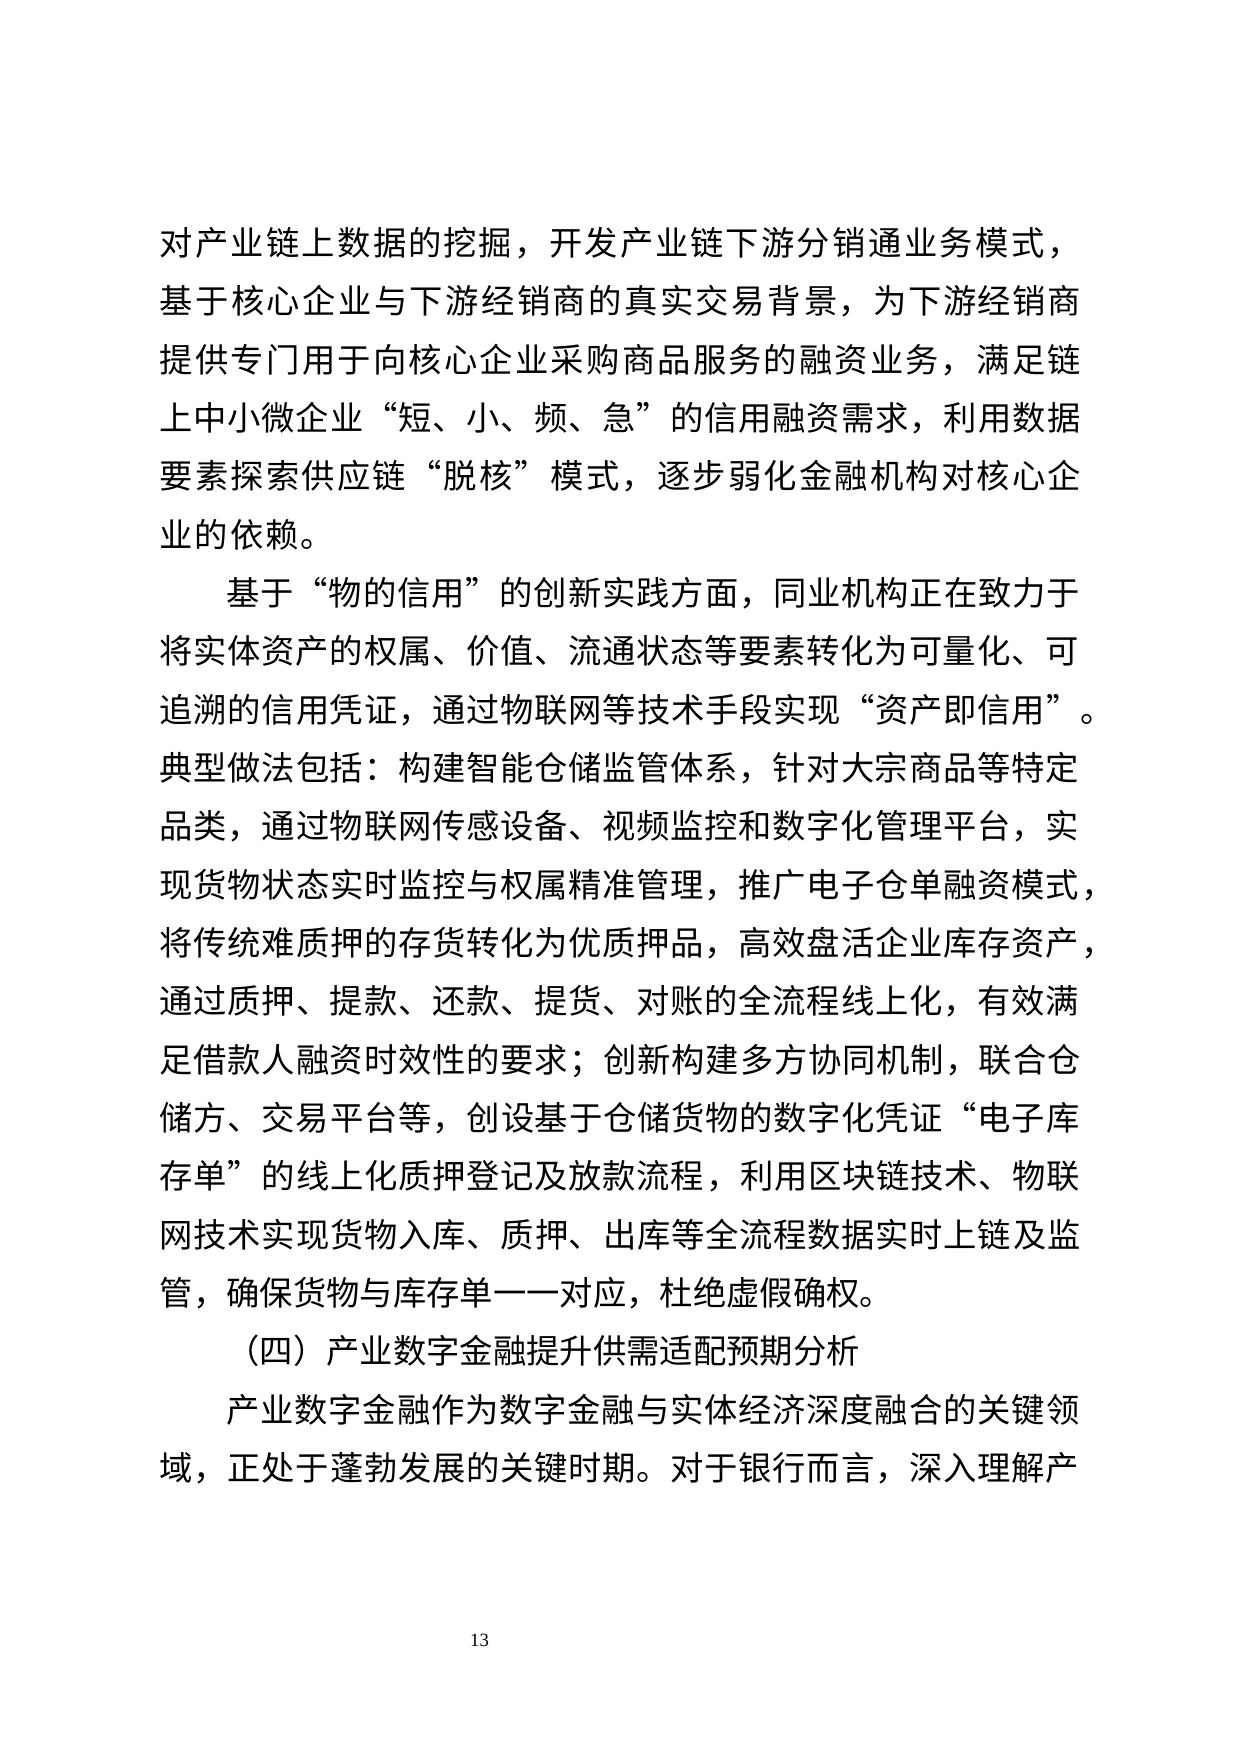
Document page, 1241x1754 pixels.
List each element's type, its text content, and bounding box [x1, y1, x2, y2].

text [159, 1373, 1081, 1490]
text 基于“物的信用”的创新实践方面，同业机构正在致力于将实体资产的权属、价值、流通状态等要素转化为可量化、可追溯的信用凭证，通过物联网等技术手段实现“资产即信用”。典型做法包括：构建智能仓储监管体系，针对大宗商品等特定品类，通过物联网传感设备、视频监控和数字化管理平台，实现货物状态实时监控与权属精准管理，推广电子仓单融资模式，将传统难质押的存货转化为优质押品，高效盘活企业库存资产，通过质押、提款、还款、提货、对账的全流程线上化，有效满足借款人融资时效性的要求；创新构建多方协同机制，联合仓储方、交易平台等，创设基于仓储货物的数字化凭证“电子库存单”的线上化质押登记及放款流程，利用区块链技术、物联网技术实现货物入库、质押、出库等全流程数据实时上链及监管，确保货物与库存单一一对应，杜绝虚假确权。 [159, 557, 1081, 1315]
list （四）产业数字金融提升供需适配预期分析 [159, 1315, 1081, 1373]
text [159, 207, 1081, 557]
